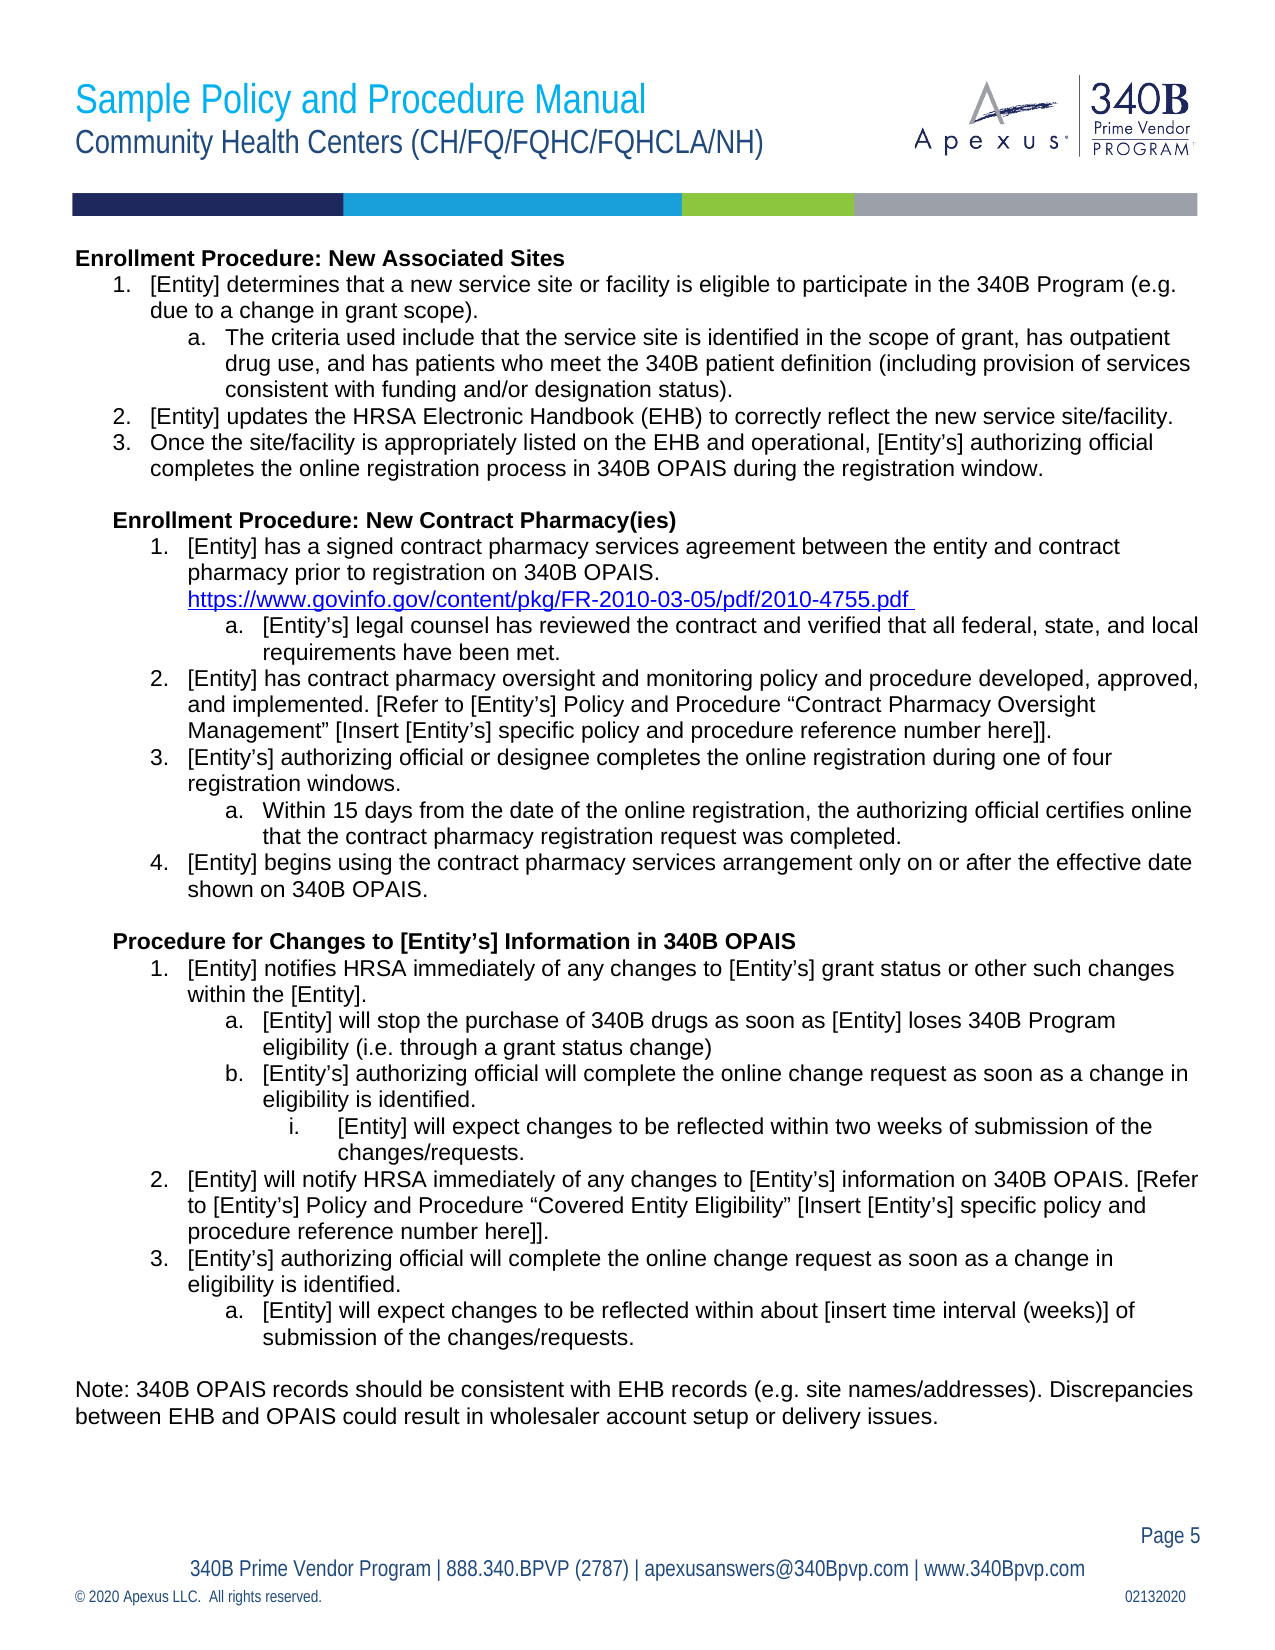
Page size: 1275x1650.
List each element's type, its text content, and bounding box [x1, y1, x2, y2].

list [Entity] will expect changes to be reflected within about [insert time interval (weeks)] of submission of the changes/requests. [225, 1297, 1200, 1350]
list [Entity] has contract pharmacy oversight and monitoring policy and procedure developed, approved, and implemented. [Refer to [Entity’s] Policy and Procedure “Contract Pharmacy Oversight Management” [Insert [Entity’s] specific policy and procedure reference number here]]. [150, 665, 1200, 744]
list [Entity] will stop the purchase of 340B drugs as soon as [Entity] loses 340B Program eligibility (i.e. through a grant status change) [225, 1007, 1200, 1060]
list [Entity] will expect changes to be reflected within two weeks of submission of the changes/requests. [300, 1113, 1200, 1166]
list [Entity’s] authorizing official will complete the online change request as soon as a change in eligibility is identified. [150, 1244, 1200, 1297]
list [Entity’s] authorizing official will complete the online change request as soon as a change in eligibility is identified. [225, 1060, 1200, 1113]
list [Entity] begins using the contract pharmacy services arrangement only on or after the effective date shown on 340B OPAIS. [150, 849, 1200, 902]
list [Entity’s] legal counsel has reviewed the contract and verified that all federal, state, and local requirements have been met. [225, 612, 1200, 665]
text Enrollment Procedure: New Associated Sites [75, 244, 1200, 271]
list [Entity’s] authorizing official or designee completes the online registration during one of four registration windows. [150, 744, 1200, 797]
list Once the site/facility is appropriately listed on the EHB and operational, [Entity’s] authorizing official completes the online registration process in 340B OPAIS during the registration window. [112, 429, 1200, 482]
list Within 15 days from the date of the online registration, the authorizing official certifies online that the contract pharmacy registration request was completed. [225, 797, 1200, 849]
list The criteria used include that the service site is identified in the scope of grant, has outpatient drug use, and has patients who meet the 340B patient definition (including provision of services consistent with funding and/or designation status). [187, 323, 1200, 403]
text Enrollment Procedure: New Contract Pharmacy(ies) [112, 507, 1200, 533]
list https://www.govinfo.gov/content/pkg/FR-2010-03-05/pdf/2010-4755.pdf [187, 586, 1200, 612]
list [Entity] will notify HRSA immediately of any changes to [Entity’s] information on 340B OPAIS. [Refer to [Entity’s] Policy and Procedure “Covered Entity Eligibility” [Insert [Entity’s] specific policy and procedure reference number here]]. [150, 1166, 1200, 1244]
text Note: 340B OPAIS records should be consistent with EHB records (e.g. site names/addresses). Discrepancies between EHB and OPAIS could result in wholesaler account setup or delivery issues. [75, 1376, 1200, 1429]
list [Entity] determines that a new service site or facility is eligible to participate in the 340B Program (e.g. due to a change in grant scope). [112, 271, 1200, 323]
picture [72, 193, 1198, 216]
text Procedure for Changes to [Entity’s] Information in 340B OPAIS [112, 928, 1200, 955]
picture [913, 75, 1195, 157]
list [Entity] has a signed contract pharmacy services agreement between the entity and contract pharmacy prior to registration on 340B OPAIS. [150, 533, 1200, 586]
list [Entity] notifies HRSA immediately of any changes to [Entity’s] grant status or other such changes within the [Entity]. [150, 955, 1200, 1007]
list [Entity] updates the HRSA Electronic Handbook (EHB) to correctly reflect the new service site/facility. [112, 403, 1200, 429]
